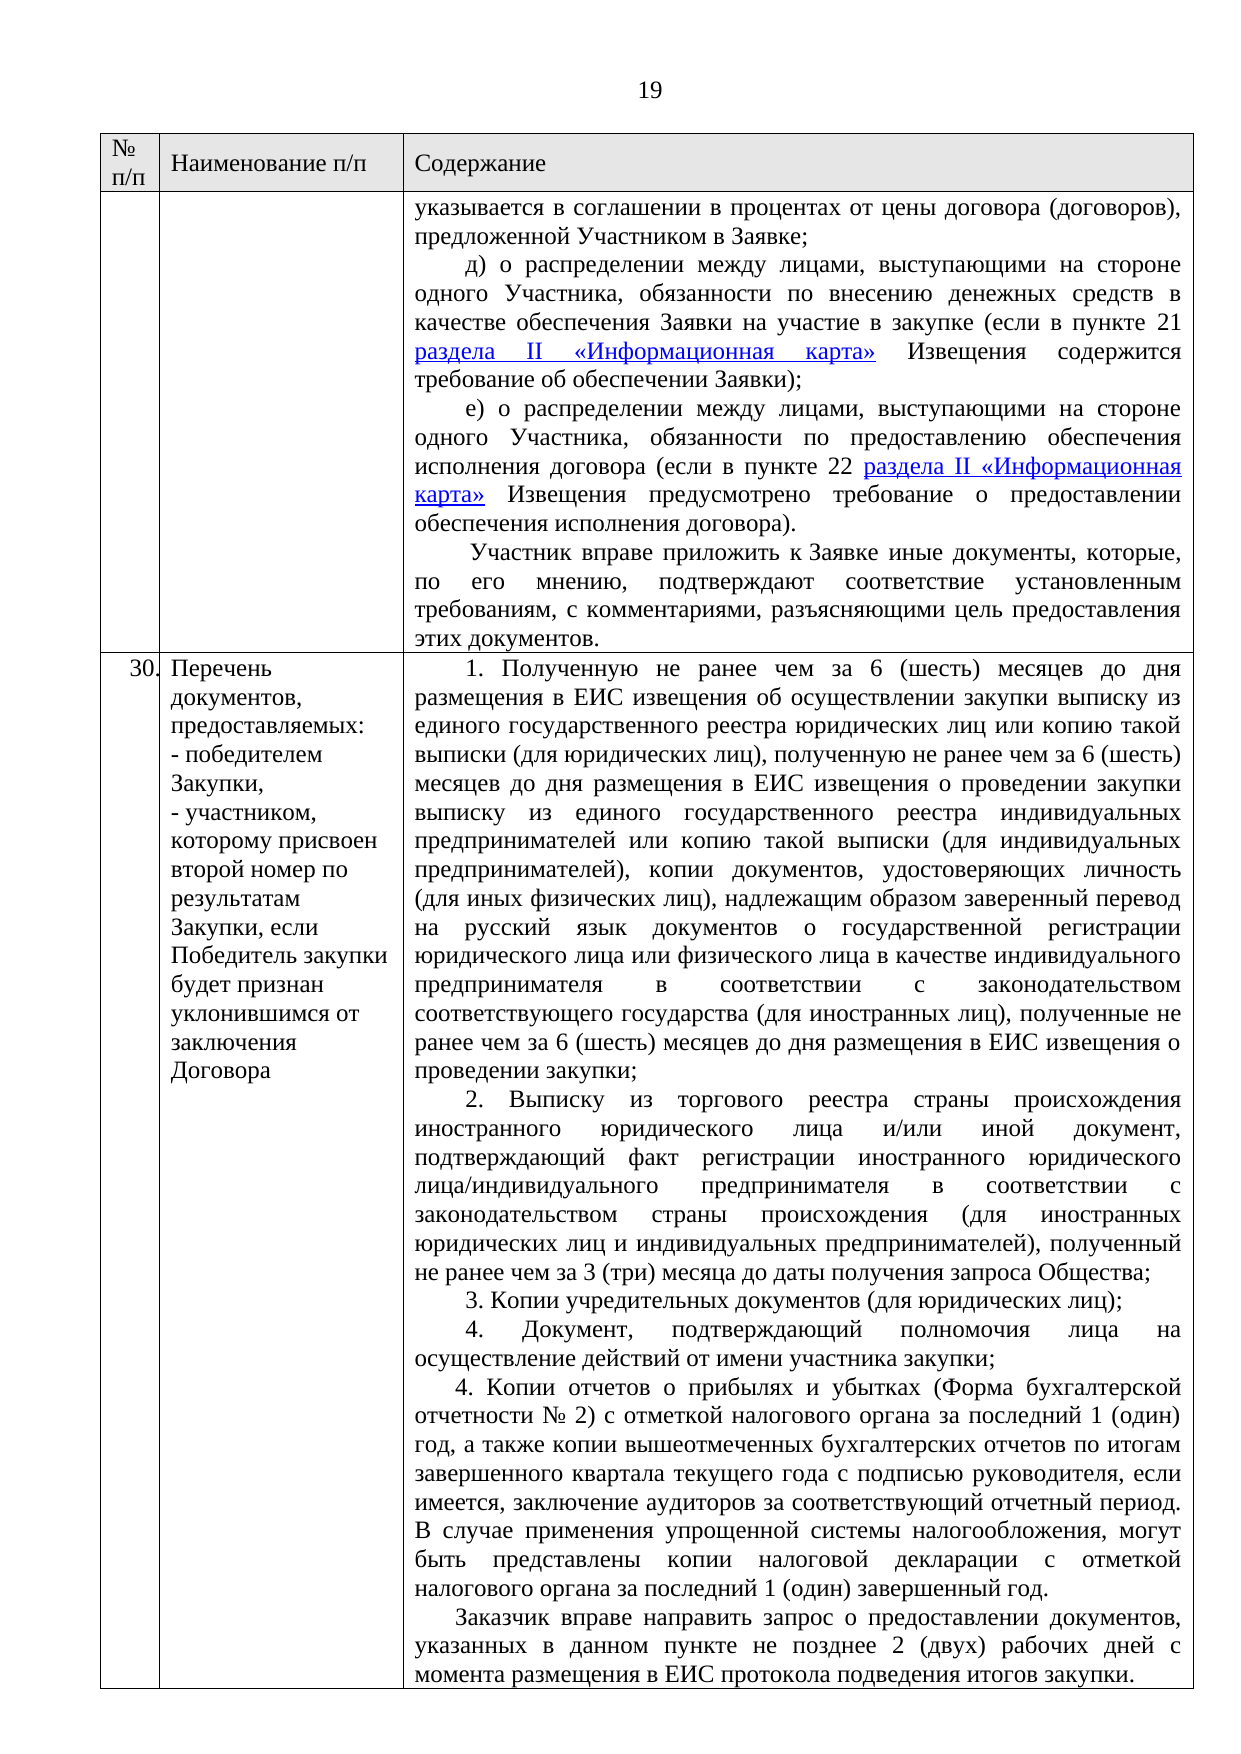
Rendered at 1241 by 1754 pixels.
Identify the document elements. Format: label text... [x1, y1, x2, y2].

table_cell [160, 653, 403, 1688]
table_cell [404, 192, 1193, 652]
table_header № п/п [101, 134, 159, 191]
table_header Наименование п/п [160, 134, 403, 191]
table_header Содержание [404, 134, 1193, 191]
table_cell [101, 653, 159, 1688]
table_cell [404, 653, 1193, 1688]
table_cell [101, 192, 159, 652]
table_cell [160, 192, 403, 652]
